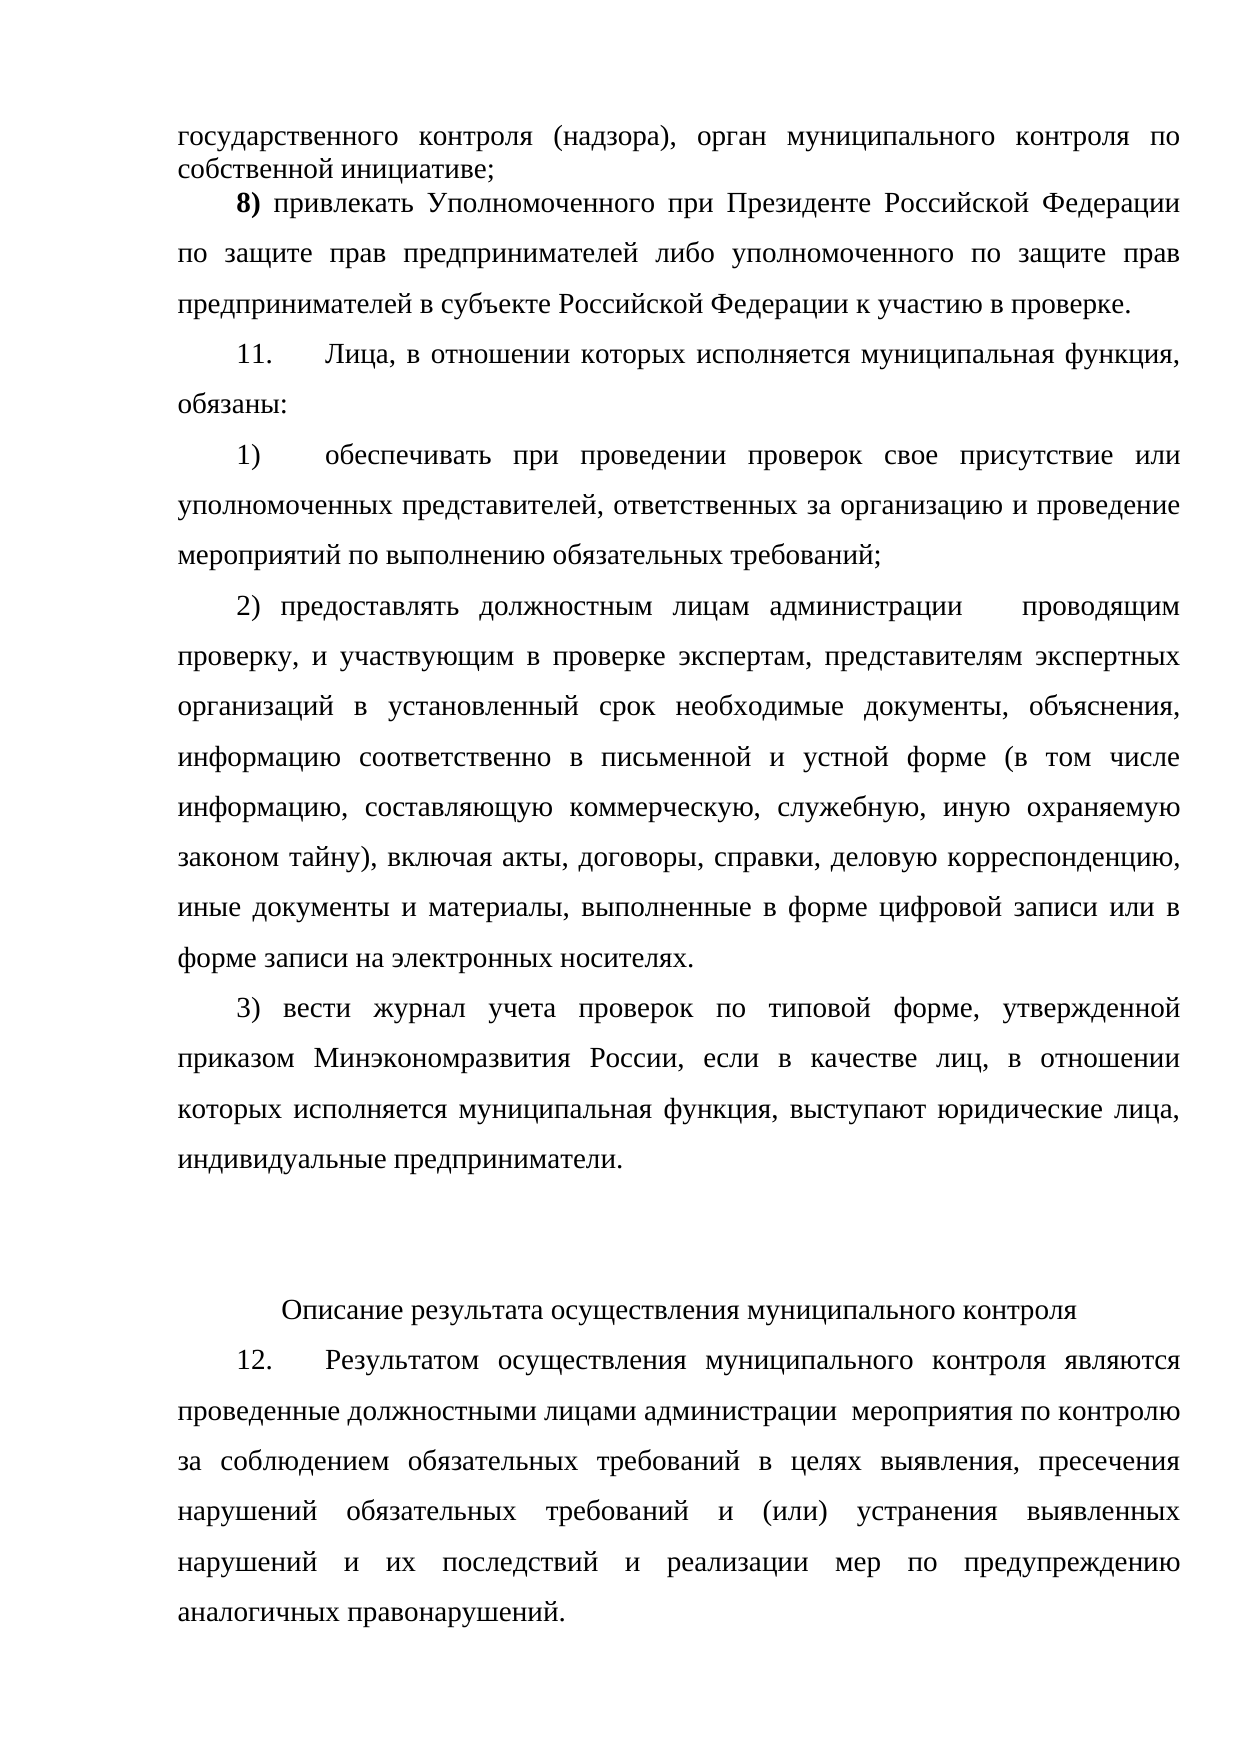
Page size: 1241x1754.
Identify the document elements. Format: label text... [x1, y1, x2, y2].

text Описание результата осуществления муниципального контроля [177, 1242, 1181, 1326]
list Лица, в отношении которых исполняется муниципальная функция, обязаны: [177, 336, 1181, 420]
text 3) вести журнал учета проверок по типовой форме, утвержденной приказом Минэкономразвития России, если в качестве лиц, в отношении которых исполняется муниципальная функция, выступают юридические лица, индивидуальные предприниматели. [177, 990, 1181, 1175]
list Результатом осуществления муниципального контроля являются проведенные должностными лицами администрации мероприятия по контролю за соблюдением обязательных требований в целях выявления, пресечения нарушений обязательных требований и (или) устранения выявленных нарушений и их последствий и реализации мер по предупреждению аналогичных правонарушений. [177, 1342, 1181, 1627]
list обеспечивать при проведении проверок свое присутствие или уполномоченных представителей, ответственных за организацию и проведение мероприятий по выполнению обязательных требований; [177, 437, 1181, 571]
text 2) предоставлять должностным лицам администрации проводящим проверку, и участвующим в проверке экспертам, представителям экспертных организаций в установленный срок необходимые документы, объяснения, информацию соответственно в письменной и устной форме (в том числе информацию, составляющую коммерческую, служебную, иную охраняемую законом тайну), включая акты, договоры, справки, деловую корреспонденцию, иные документы и материалы, выполненные в форме цифровой записи или в форме записи на электронных носителях. [177, 588, 1181, 973]
text 8) привлекать Уполномоченного при Президенте Российской Федерации по защите прав предпринимателей либо уполномоченного по защите прав предпринимателей в субъекте Российской Федерации к участию в проверке. [177, 185, 1181, 319]
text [177, 118, 1181, 185]
